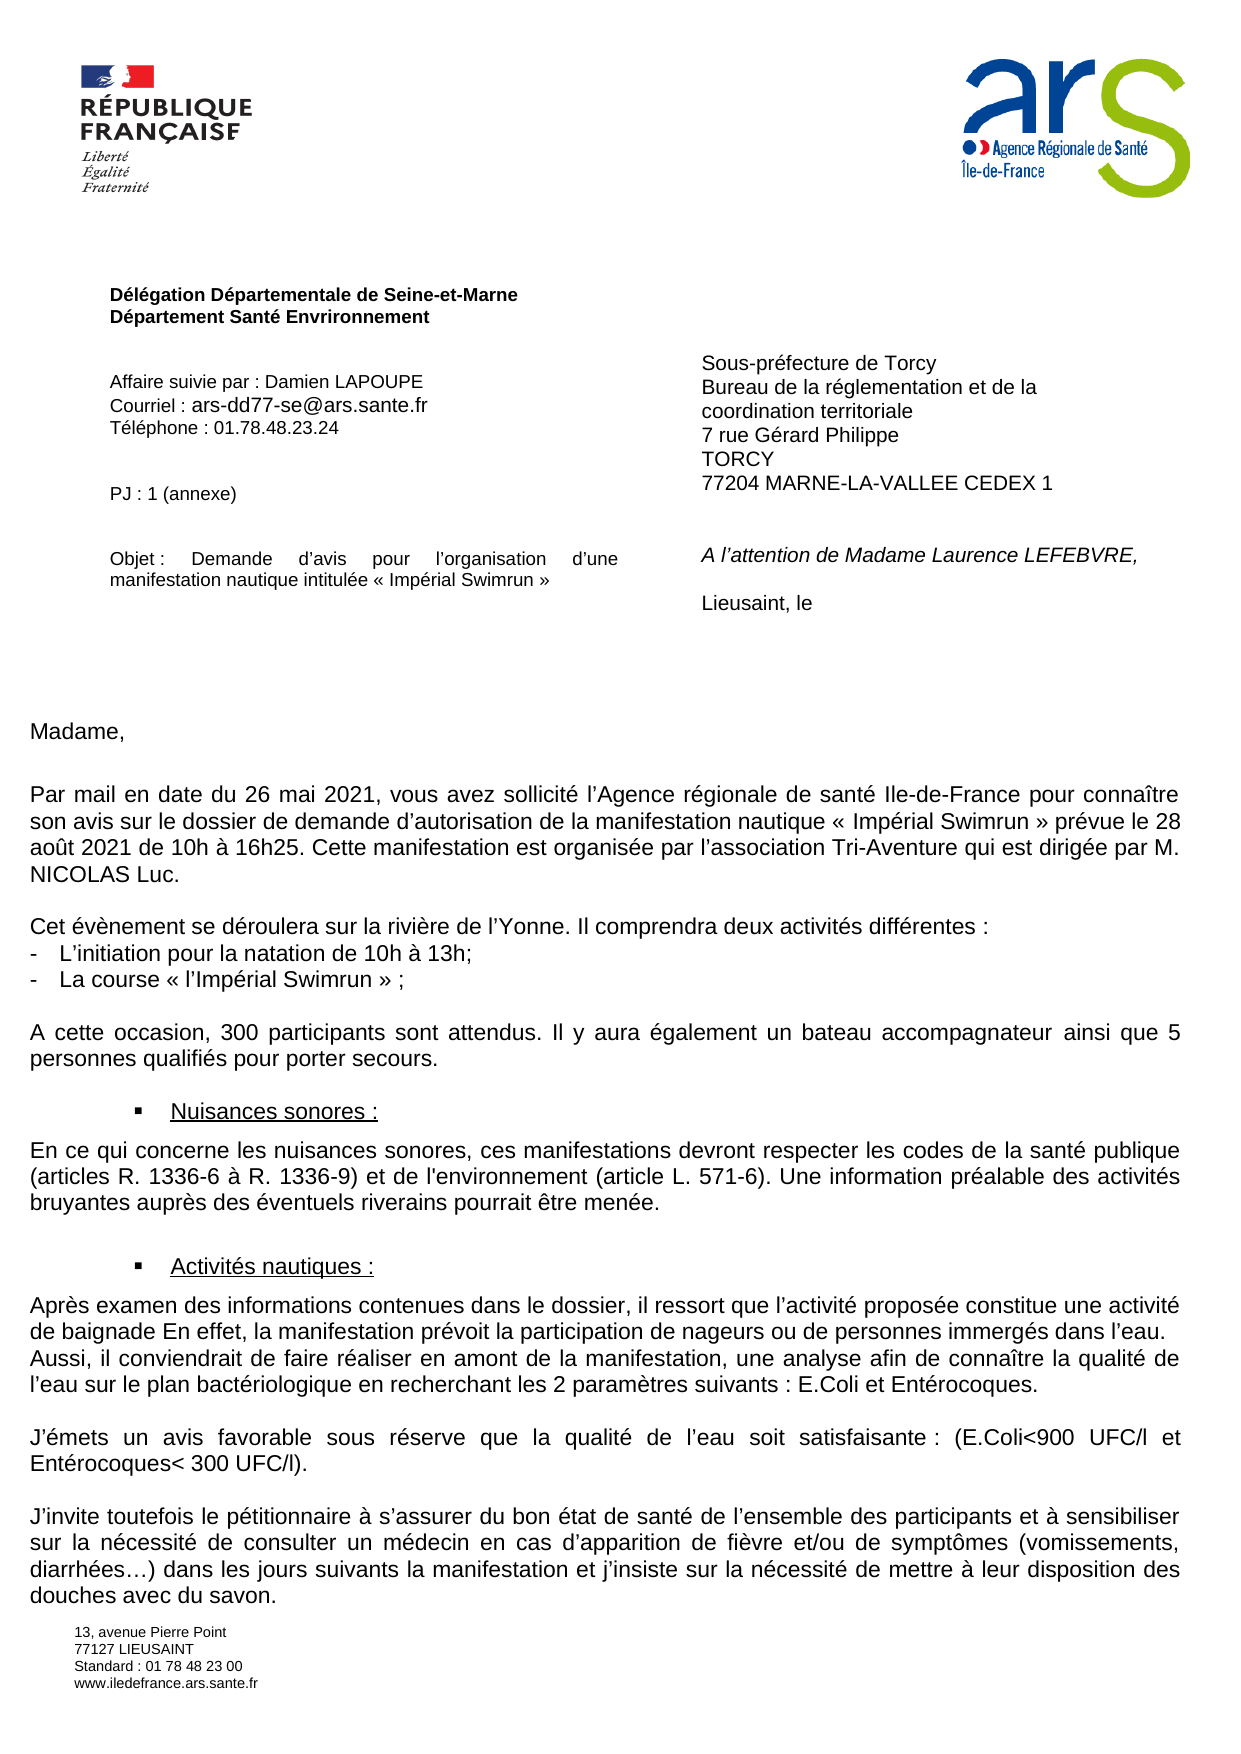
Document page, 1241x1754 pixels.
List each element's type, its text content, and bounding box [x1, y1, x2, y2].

list La course « l’Impérial Swimrun » ; [29, 966, 1181, 992]
text J’émets un avis favorable sous réserve que la qualité de l’eau soit satisfaisante : (E.Coli<900 UFC/l et Entérocoques< 300 UFC/l). [29, 1424, 1181, 1476]
table_cell PJ : 1 (annexe) Objet : Demande d’avis pour l’organisation d’une manifestation nautique intitulée « Impérial Swimrun » [73, 483, 687, 614]
list Activités nautiques : [133, 1253, 1181, 1279]
picture [960, 58, 1191, 198]
table_header Délégation Départementale de Seine-et-Marne Département Santé Envrironnement [73, 241, 1168, 327]
text J’invite toutefois le pétitionnaire à s’assurer du bon état de santé de l’ensemble des participants et à sensibiliser sur la nécessité de consulter un médecin en cas d’apparition de fièvre et/ou de symptômes (vomissements, diarrhées…) dans les jours suivants la manifestation et j’insiste sur la nécessité de mettre à leur disposition des douches avec du savon. [29, 1503, 1181, 1608]
text Par mail en date du 26 mai 2021, vous avez sollicité l’Agence régionale de santé Ile-de-France pour connaître son avis sur le dossier de demande d’autorisation de la manifestation nautique « Impérial Swimrun » prévue le 28 août 2021 de 10h à 16h25. Cette manifestation est organisée par l’association Tri-Aventure qui est dirigée par M. NICOLAS Luc. [29, 781, 1181, 887]
table_cell Sous-préfecture de Torcy Bureau de la réglementation et de la coordination territoriale 7 rue Gérard Philippe TORCY 77204 MARNE-LA-VALLEE CEDEX 1 A l’attention de Madame Laurence LEFEBVRE, Lieusaint, le x28/05/2021 [687, 327, 1168, 614]
text En ce qui concerne les nuisances sonores, ces manifestations devront respecter les codes de la santé publique (articles R. 1336-6 à R. 1336-9) et de l'environnement (article L. 571-6). Une information préalable des activités bruyantes auprès des éventuels riverains pourrait être menée. [29, 1137, 1181, 1216]
table_cell Affaire suivie par : Damien LAPOUPE Courriel : ars-dd77-se@ars.sante.fr Téléphone : 01.78.48.23.24 [73, 327, 687, 483]
text Madame, [29, 718, 1181, 744]
text Aussi, il conviendrait de faire réaliser en amont de la manifestation, une analyse afin de connaître la qualité de l’eau sur le plan bactériologique en recherchant les 2 paramètres suivants : E.Coli et Entérocoques. [29, 1345, 1181, 1397]
text A cette occasion, 300 participants sont attendus. Il y aura également un bateau accompagnateur ainsi que 5 personnes qualifiés pour porter secours. [29, 1019, 1181, 1071]
list L’initiation pour la natation de 10h à 13h; [29, 939, 1181, 966]
text Après examen des informations contenues dans le dossier, il ressort que l’activité proposée constitue une activité de baignade En effet, la manifestation prévoit la participation de nageurs ou de personnes immergés dans l’eau. [29, 1292, 1181, 1345]
list Nuisances sonores : [133, 1098, 1181, 1124]
text Cet évènement se déroulera sur la rivière de l’Yonne. Il comprendra deux activités différentes : [29, 913, 1181, 939]
